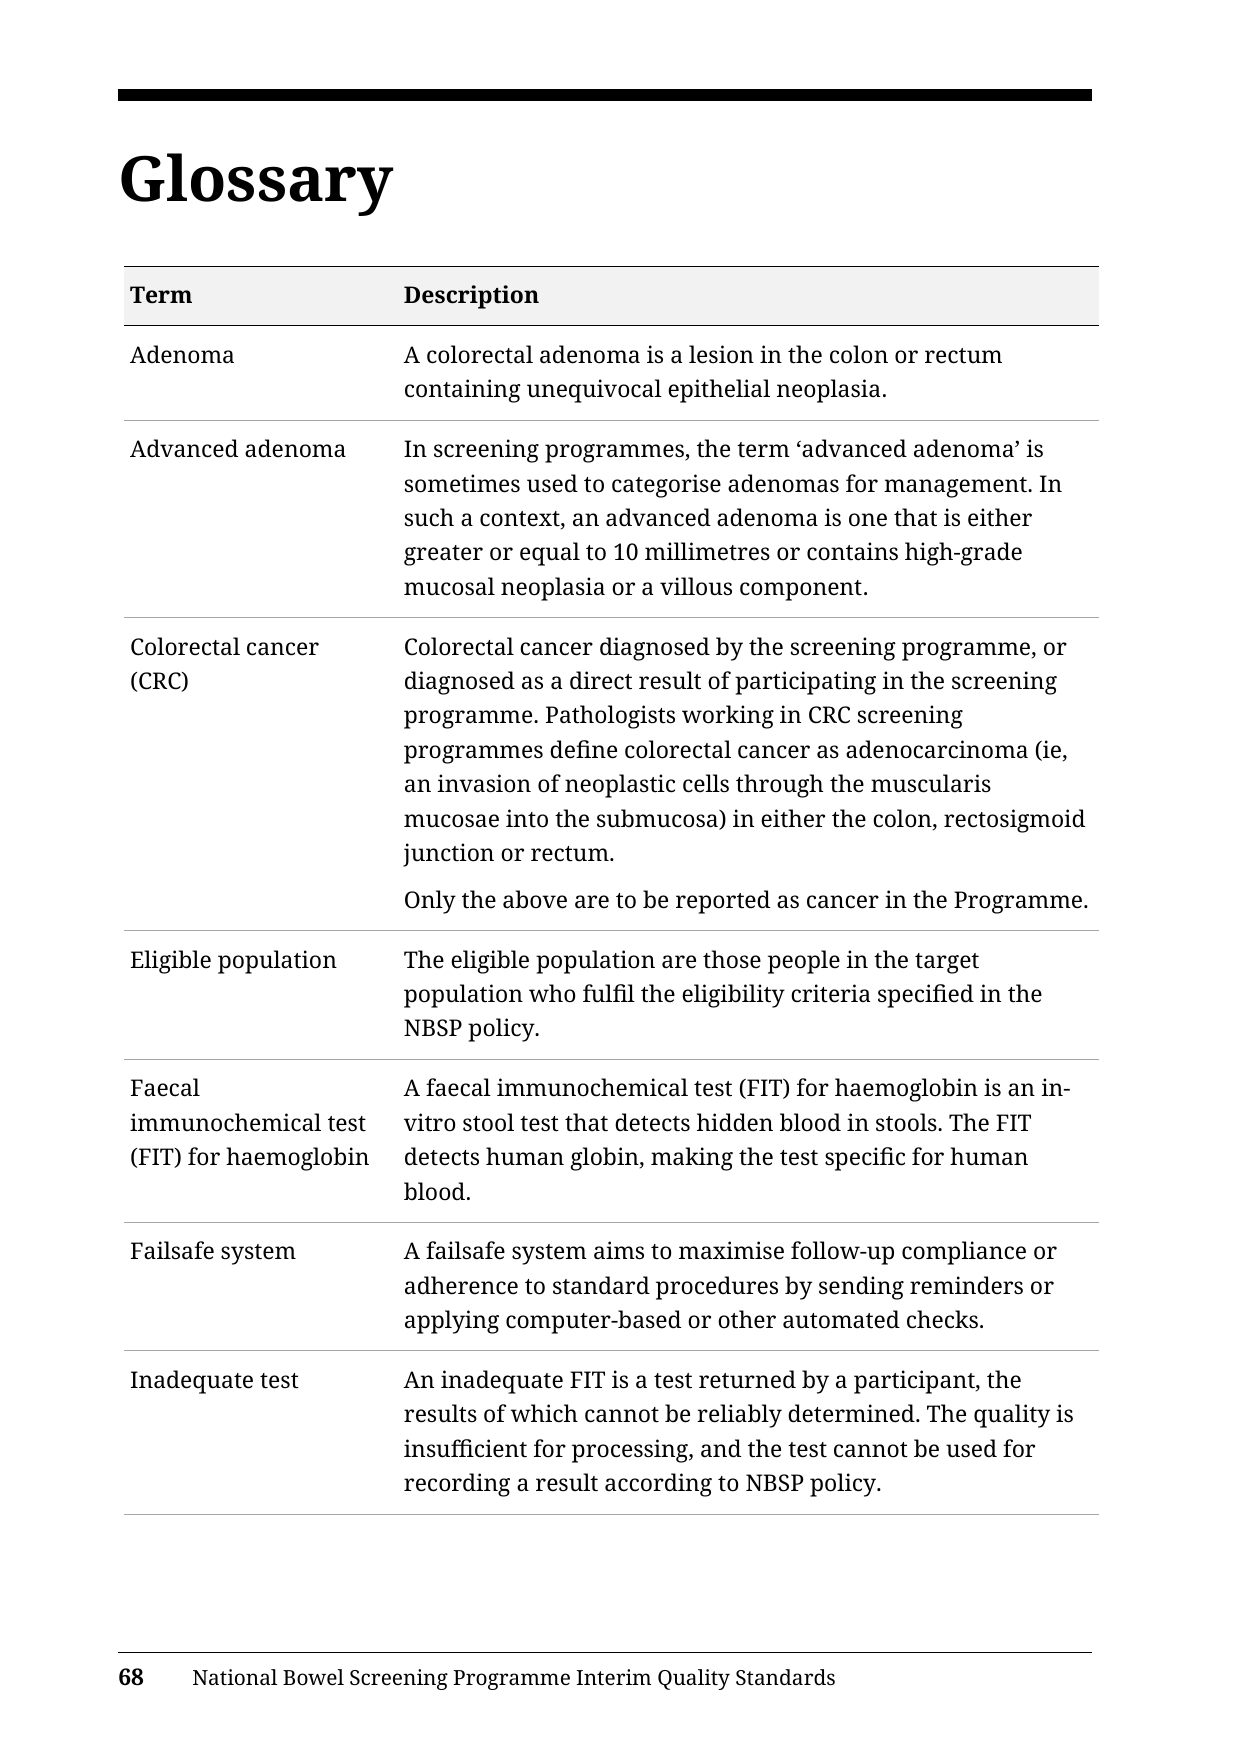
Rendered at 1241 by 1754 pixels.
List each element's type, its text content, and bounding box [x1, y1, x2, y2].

table_cell In screening programmes, the term ‘advanced adenoma’ is sometimes used to categorise adenomas for management. In such a context, an advanced adenoma is one that is either greater or equal to 10 millimetres or contains high-grade mucosal neoplasia or a villous component. [398, 421, 1099, 617]
table_header Term [124, 267, 398, 325]
table_cell Colorectal cancer diagnosed by the screening programme, or diagnosed as a direct result of participating in the screening programme. Pathologists working in CRC screening programmes define colorectal cancer as adenocarcinoma (ie, an invasion of neoplastic cells through the muscularis mucosae into the submucosa) in either the colon, rectosigmoid junction or rectum. Only the above are to be reported as cancer in the Programme. [398, 618, 1099, 930]
table_cell Colorectal cancer (CRC) [124, 618, 398, 930]
table_cell Faecal immunochemical test (FIT) for haemoglobin [124, 1060, 398, 1222]
table_header Description [398, 267, 1099, 325]
table_cell Failsafe system [124, 1223, 398, 1350]
table_cell A failsafe system aims to maximise follow-up compliance or adherence to standard procedures by sending reminders or applying computer-based or other automated checks. [398, 1223, 1099, 1350]
table_cell Inadequate test [124, 1351, 398, 1513]
table_cell Eligible population [124, 931, 398, 1059]
table_cell A colorectal adenoma is a lesion in the colon or rectum containing unequivocal epithelial neoplasia. [398, 326, 1099, 420]
table_cell Advanced adenoma [124, 421, 398, 617]
subtitle Glossary [118, 101, 1092, 219]
table_cell An inadequate FIT is a test returned by a participant, the results of which cannot be reliably determined. The quality is insufficient for processing, and the test cannot be used for recording a result according to NBSP policy. [398, 1351, 1099, 1513]
table_cell Adenoma [124, 326, 398, 420]
table_cell The eligible population are those people in the target population who fulfil the eligibility criteria specified in the NBSP policy. [398, 931, 1099, 1059]
table_cell A faecal immunochemical test (FIT) for haemoglobin is an in-vitro stool test that detects hidden blood in stools. The FIT detects human globin, making the test specific for human blood. [398, 1060, 1099, 1222]
